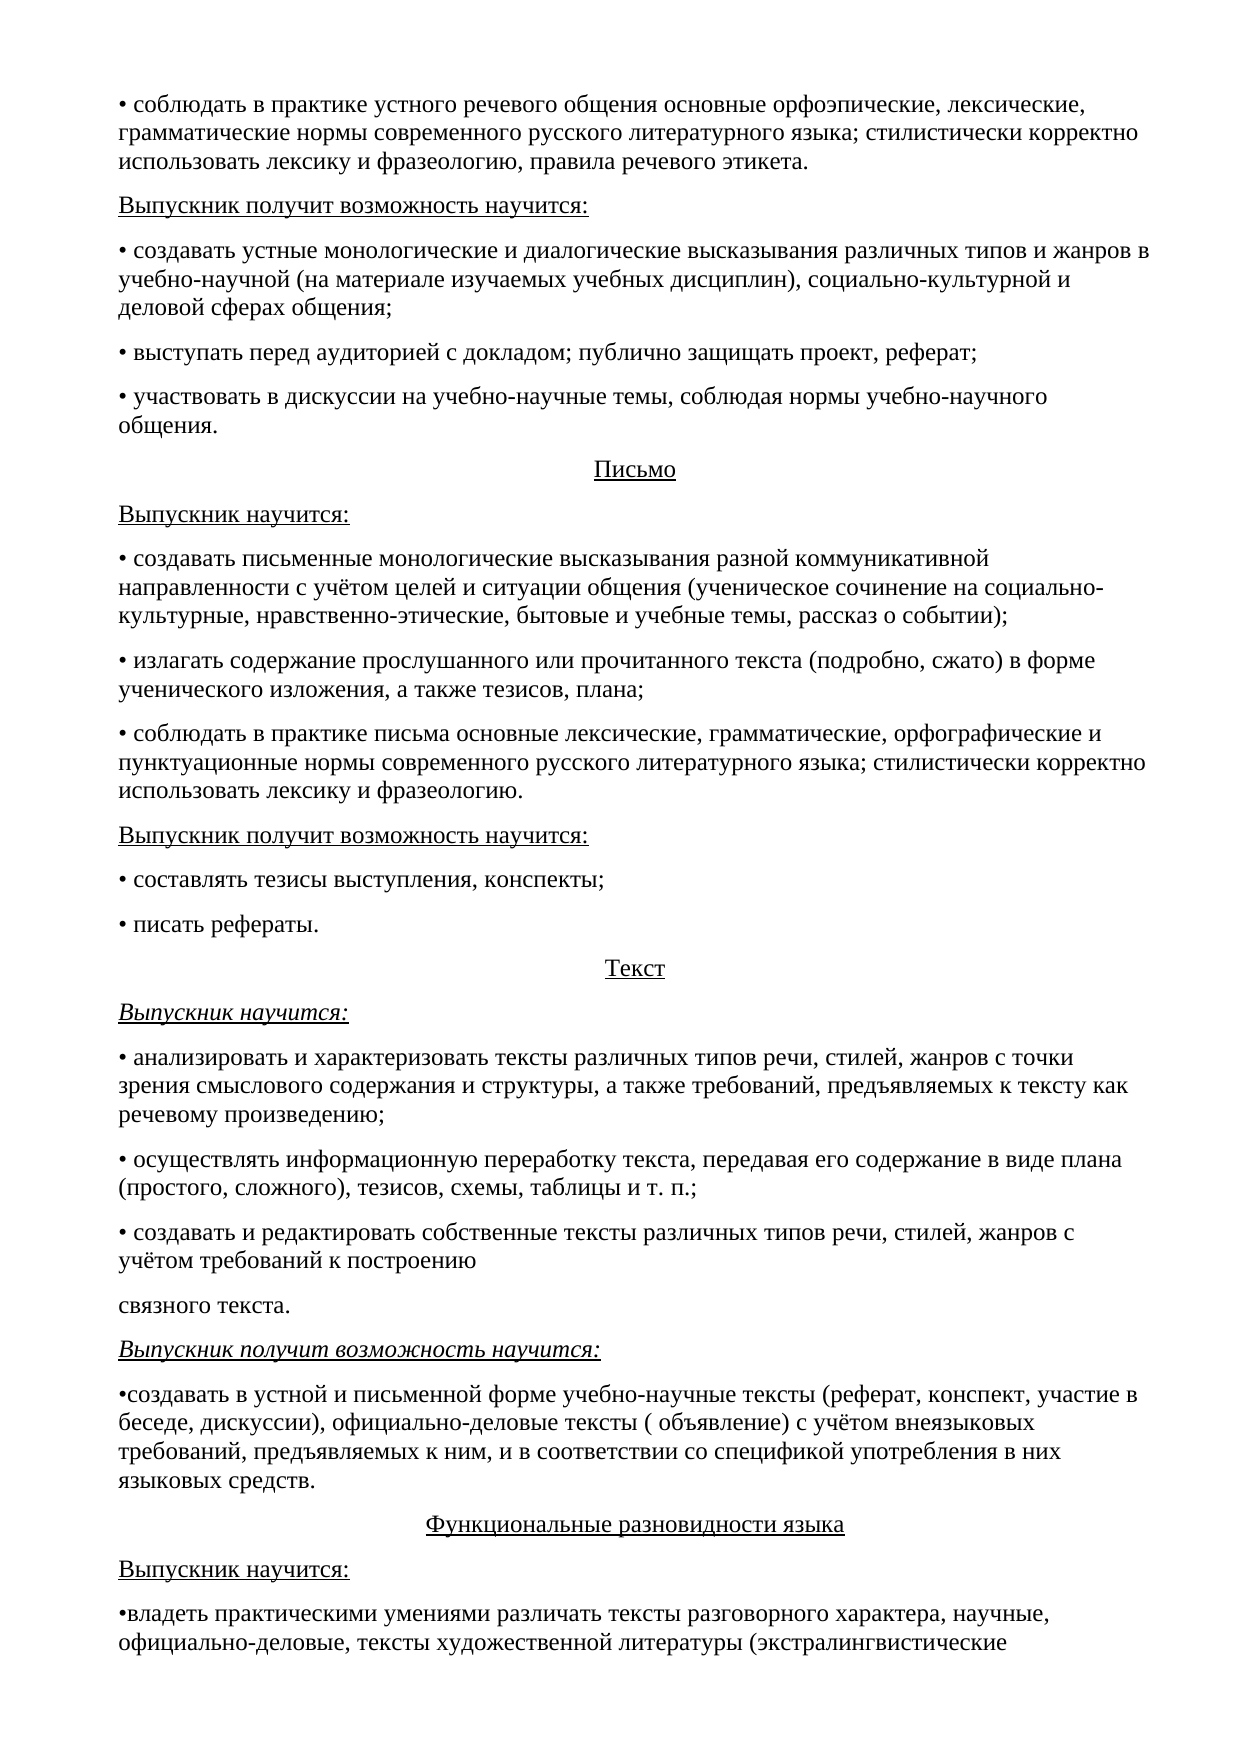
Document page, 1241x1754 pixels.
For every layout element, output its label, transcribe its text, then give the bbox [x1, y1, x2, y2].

text Выпускник получит возможность научится: [118, 191, 1152, 219]
text Выпускник научится: [118, 1554, 1152, 1582]
text •создавать в устной и письменной форме учебно-научные тексты (реферат, конспект, участие в беседе, дискуссии), официально-деловые тексты ( объявление) с учётом внеязыковых требований, предъявляемых к ним, и в соответствии со спецификой употребления в них языковых средств. [118, 1379, 1152, 1494]
text • создавать устные монологические и диалогические высказывания различных типов и жанров в учебно-научной (на материале изучаемых учебных дисциплин), социально-культурной и деловой сферах общения; [118, 235, 1152, 321]
text Выпускник получит возможность научится: [118, 820, 1152, 849]
text Выпускник научится: [118, 499, 1152, 527]
text • соблюдать в практике письма основные лексические, грамматические, орфографические и пунктуационные нормы современного русского литературного языка; стилистически корректно использовать лексику и фразеологию. [118, 718, 1152, 804]
text • соблюдать в практике устного речевого общения основные орфоэпические, лексические, грамматические нормы современного русского литературного языка; стилистически корректно использовать лексику и фразеологию, правила речевого этикета. [118, 89, 1152, 175]
text • писать рефераты. [118, 909, 1152, 937]
text • анализировать и характеризовать тексты различных типов речи, стилей, жанров с точки зрения смыслового содержания и структуры, а также требований, предъявляемых к тексту как речевому произведению; [118, 1042, 1152, 1128]
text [118, 1598, 1152, 1656]
text Выпускник получит возможность научится: [118, 1334, 1152, 1363]
text Письмо [118, 454, 1152, 483]
text • составлять тезисы выступления, конспекты; [118, 864, 1152, 893]
text • осуществлять информационную переработку текста, передавая его содержание в виде плана (простого, сложного), тезисов, схемы, таблицы и т. п.; [118, 1144, 1152, 1201]
text • создавать письменные монологические высказывания разной коммуникативной направленности с учётом целей и ситуации общения (ученическое сочинение на социально- культурные, нравственно-этические, бытовые и учебные темы, рассказ о событии); [118, 543, 1152, 629]
text • участвовать в дискуссии на учебно-научные темы, соблюдая нормы учебно-научного общения. [118, 381, 1152, 439]
text • создавать и редактировать собственные тексты различных типов речи, стилей, жанров с учётом требований к построению [118, 1217, 1152, 1274]
text Выпускник научится: [118, 997, 1152, 1026]
text • излагать содержание прослушанного или прочитанного текста (подробно, сжато) в форме ученического изложения, а также тезисов, плана; [118, 645, 1152, 702]
text Функциональные разновидности языка [118, 1509, 1152, 1538]
text связного текста. [118, 1290, 1152, 1319]
text Текст [118, 953, 1152, 982]
text • выступать перед аудиторией с докладом; публично защищать проект, реферат; [118, 337, 1152, 366]
